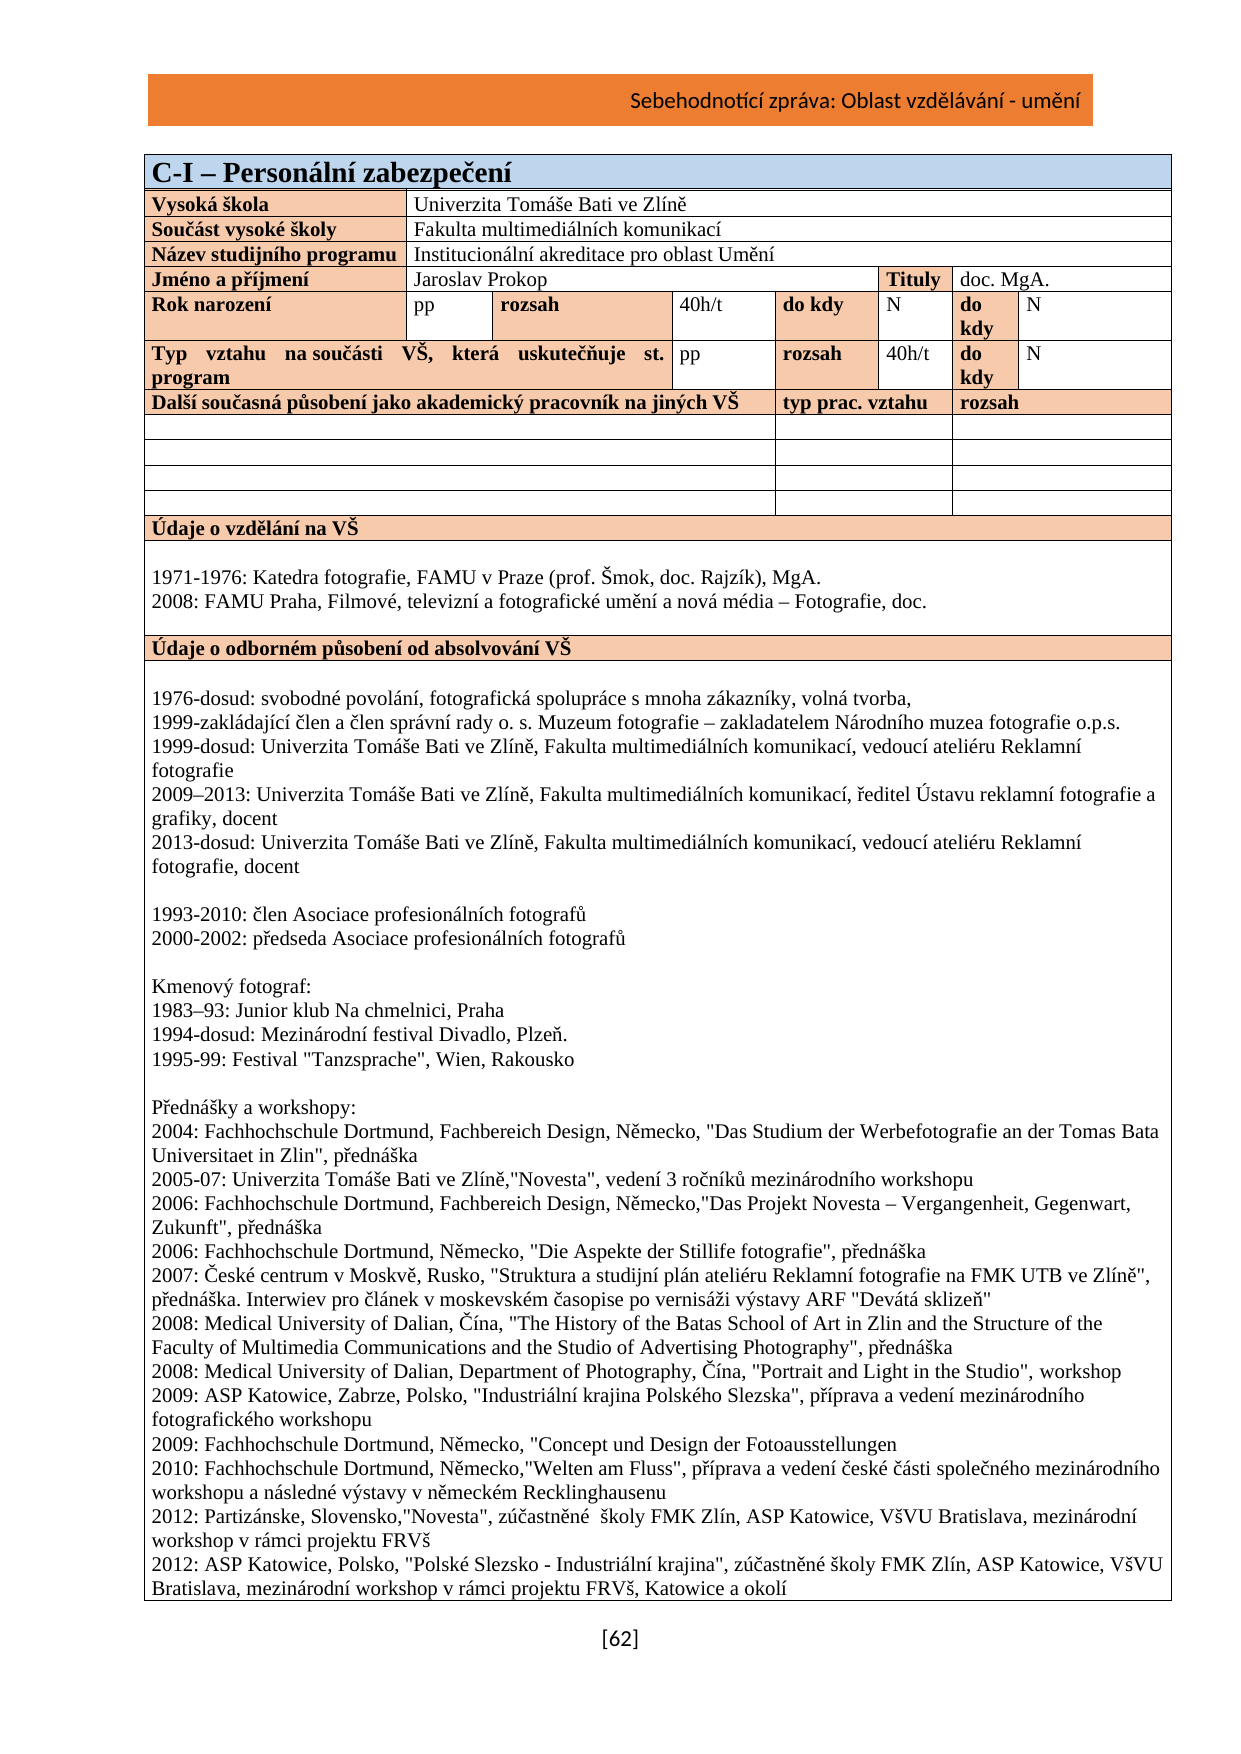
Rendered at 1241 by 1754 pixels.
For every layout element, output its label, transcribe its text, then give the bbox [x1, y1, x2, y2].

table_cell N [1019, 341, 1171, 389]
table_cell do kdy [953, 341, 1018, 389]
table_cell Název studijního programu [145, 242, 406, 266]
table_cell Rok narození [145, 292, 406, 340]
table_cell 40h/t [879, 341, 952, 389]
table_cell do kdy [953, 292, 1018, 340]
table_cell [145, 440, 775, 464]
table_cell Součást vysoké školy [145, 217, 406, 241]
table_cell Údaje o vzdělání na VŠ [145, 516, 1171, 540]
table_cell pp [673, 341, 775, 389]
table_cell [776, 415, 952, 439]
table_cell N [1019, 292, 1171, 340]
table_cell Tituly [879, 267, 952, 291]
table_cell Další současná působení jako akademický pracovník na jiných VŠ [145, 390, 775, 414]
table_cell rozsah [776, 341, 878, 389]
table_cell [776, 491, 952, 515]
table_cell Vysoká škola [145, 191, 406, 216]
table_cell [145, 415, 775, 439]
table_cell Institucionální akreditace pro oblast Umění [407, 242, 1171, 266]
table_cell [145, 661, 1171, 1600]
table_cell N [879, 292, 952, 340]
table_cell Jméno a příjmení [145, 267, 406, 291]
table_cell [145, 491, 775, 515]
table_cell [776, 466, 952, 489]
table_cell rozsah [953, 390, 1171, 414]
table_cell 40h/t [673, 292, 775, 340]
table_cell rozsah [493, 292, 672, 340]
table_cell [145, 466, 775, 489]
table_cell [953, 440, 1171, 464]
table_cell Typ vztahu na součásti VŠ, která uskutečňuje st. program [145, 341, 672, 389]
table_cell typ prac. vztahu [776, 390, 952, 414]
table_cell pp [407, 292, 492, 340]
table_cell Fakulta multimediálních komunikací [407, 217, 1171, 241]
table_cell 1971-1976: Katedra fotografie, FAMU v Praze (prof. Šmok, doc. Rajzík), MgA. 2008: FAMU Praha, Filmové, televizní a fotografické umění a nová média – Fotografie, doc. [145, 541, 1171, 635]
table_cell [953, 415, 1171, 439]
table_cell [953, 491, 1171, 515]
table_cell [776, 440, 952, 464]
table_cell Jaroslav Prokop [407, 267, 878, 291]
table_cell doc. MgA. [953, 267, 1171, 291]
table_cell Údaje o odborném působení od absolvování VŠ [145, 636, 1171, 660]
table_cell Univerzita Tomáše Bati ve Zlíně [407, 191, 1171, 216]
table_cell do kdy [776, 292, 878, 340]
table_header C-I – Personální zabezpečení [145, 155, 1171, 188]
table_cell [953, 466, 1171, 489]
